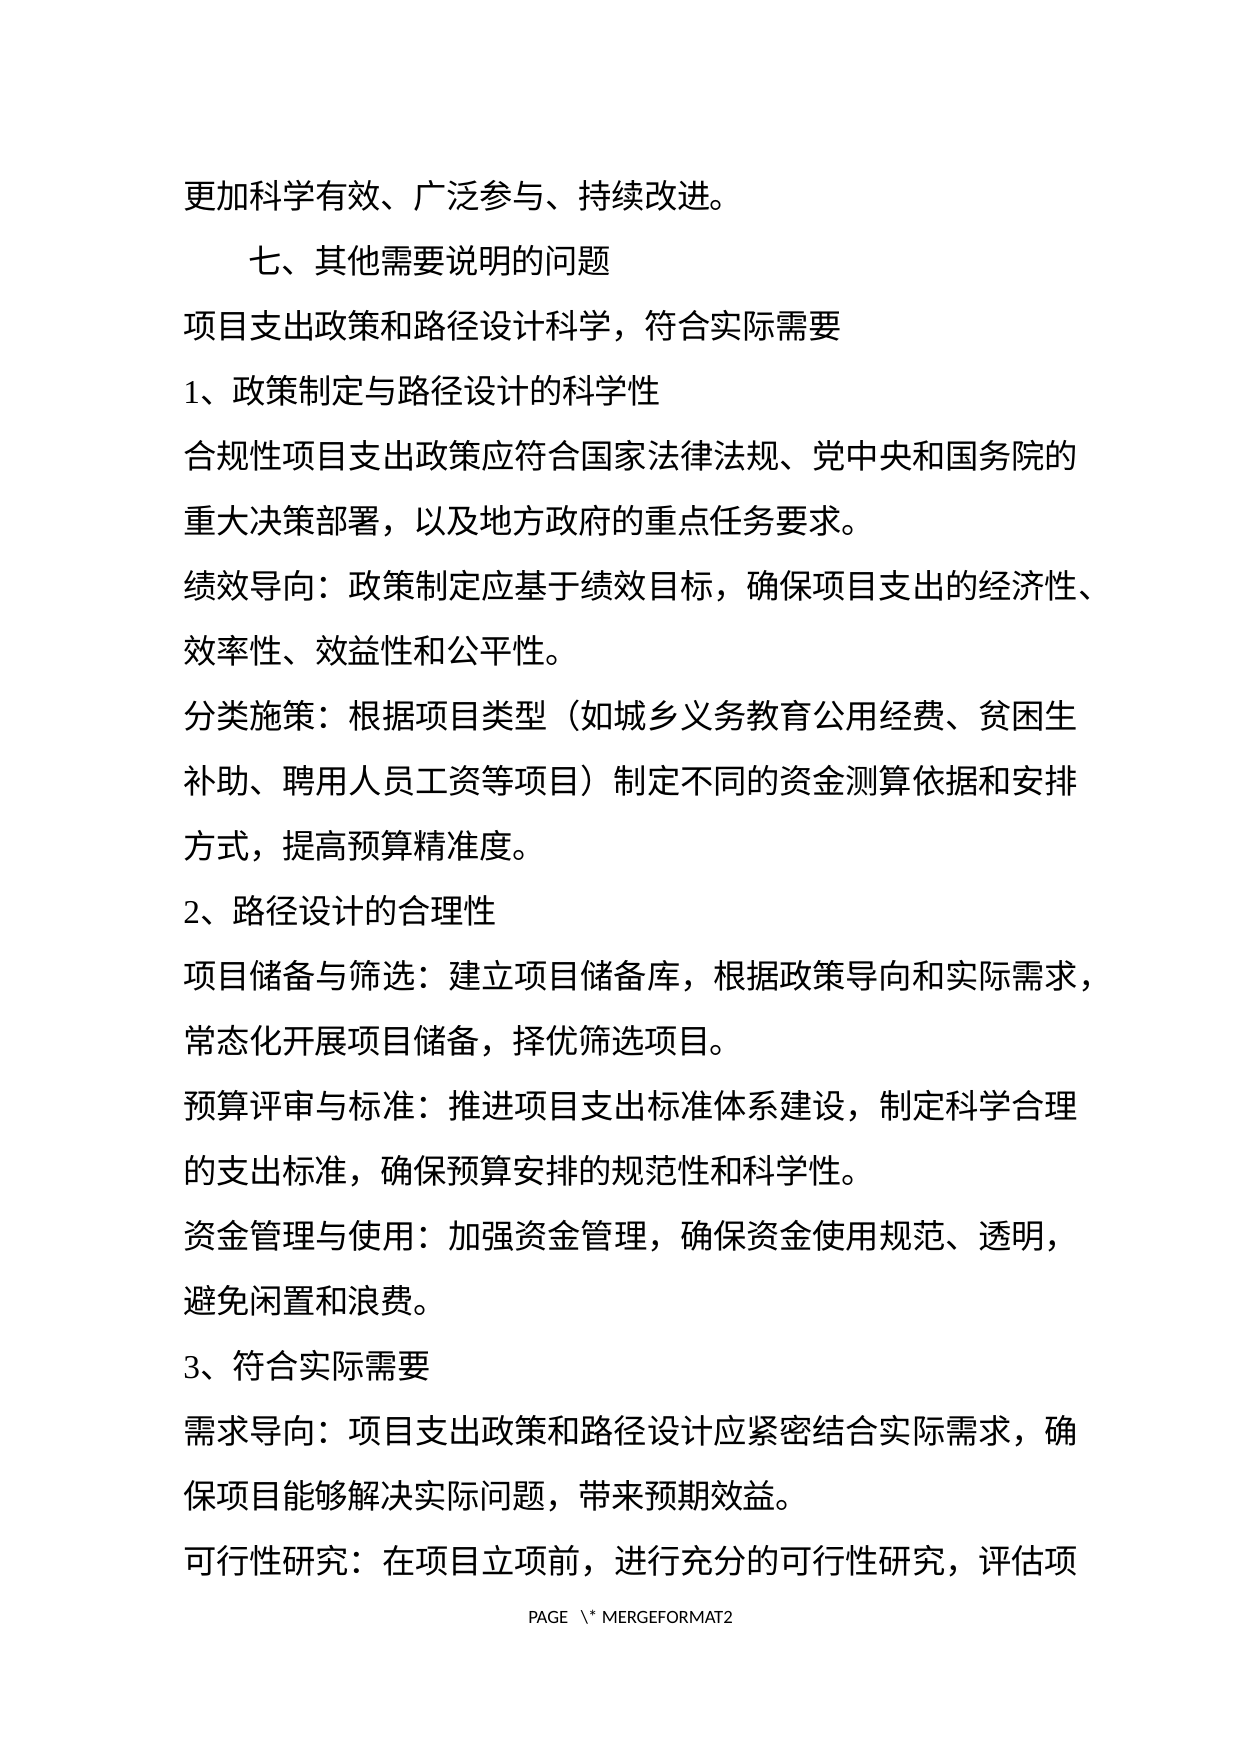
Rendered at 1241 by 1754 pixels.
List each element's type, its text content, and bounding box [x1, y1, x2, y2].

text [183, 162, 1078, 227]
text 七、其他需要说明的问题 [183, 227, 1078, 292]
